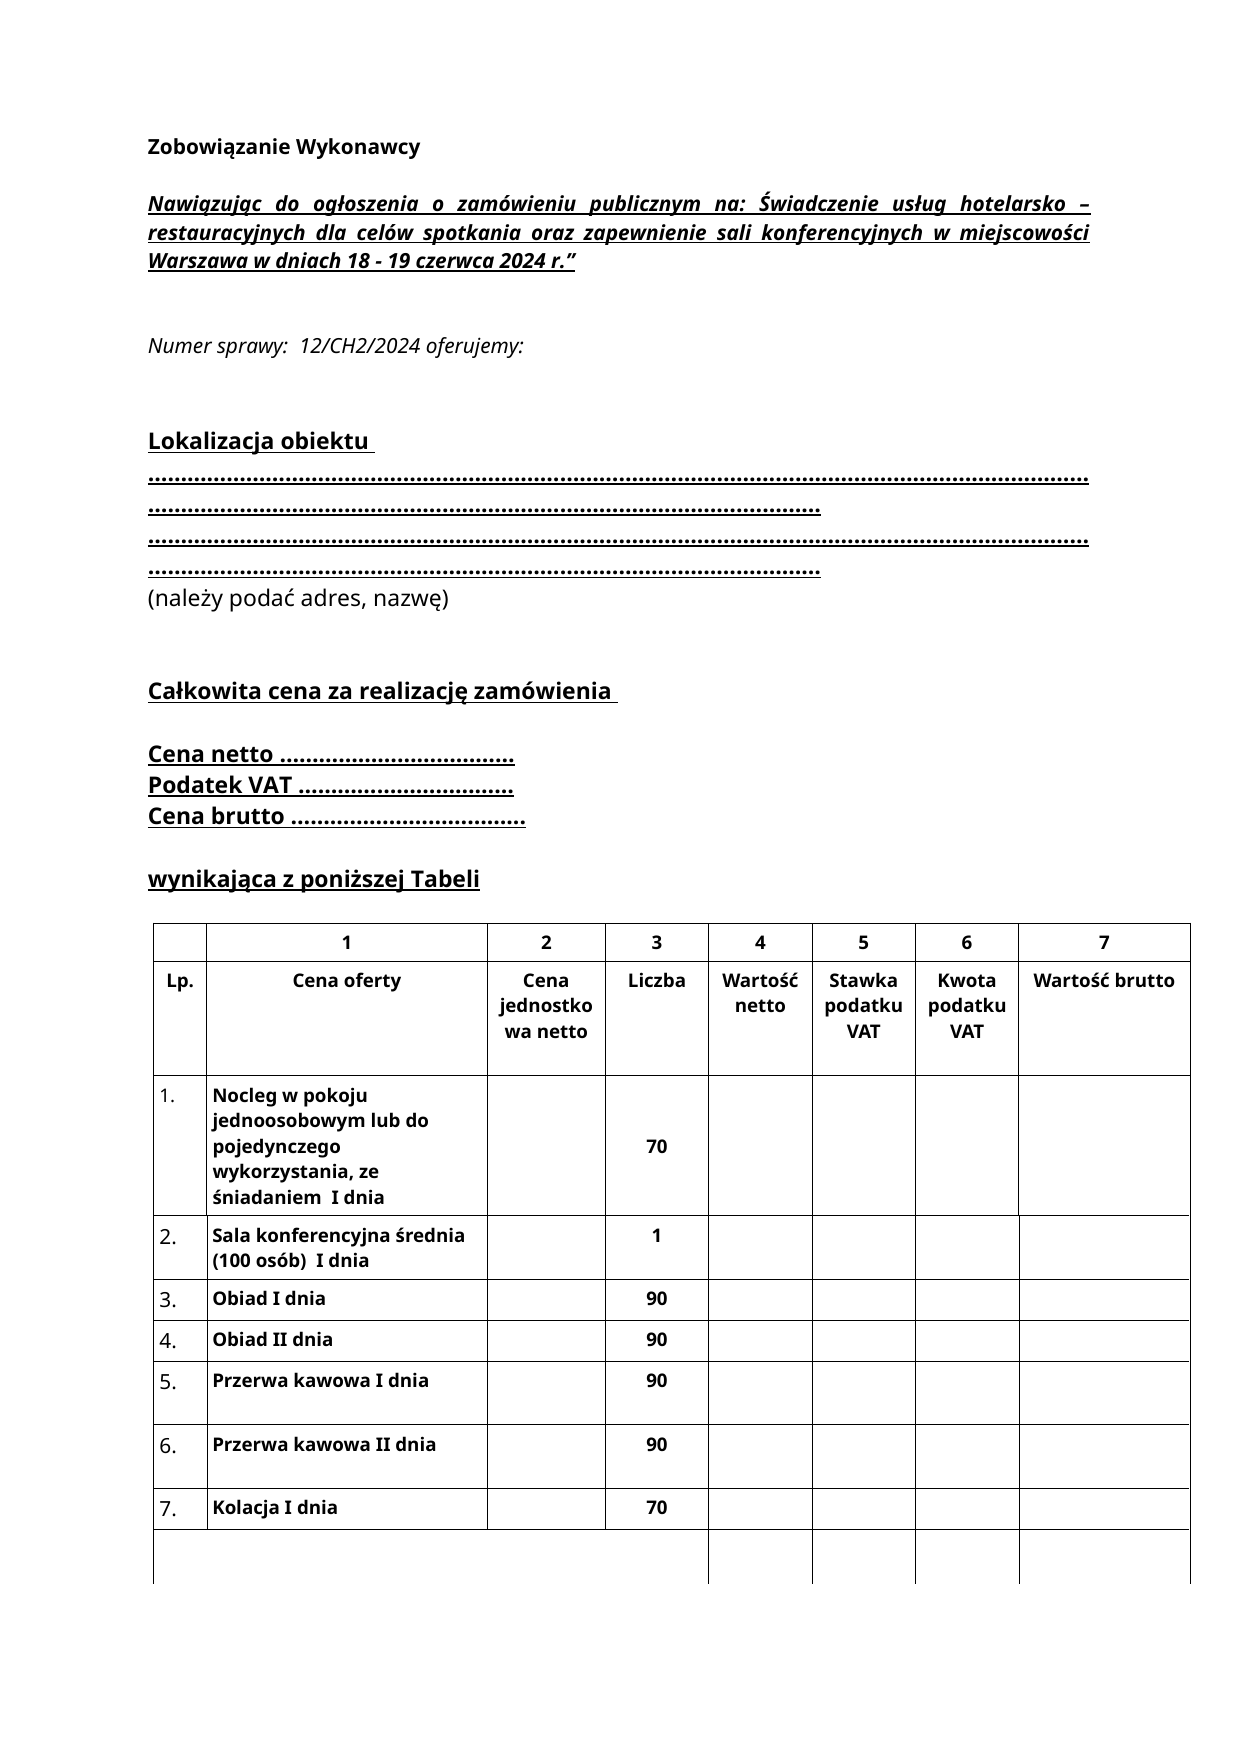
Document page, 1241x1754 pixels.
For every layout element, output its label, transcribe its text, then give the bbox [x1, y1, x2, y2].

text Całkowita cena za realizację zamówienia [148, 675, 1093, 707]
text Lokalizacja obiektu ……………………………………………………………………………………………………………………………………………………………………………………………………...……….………… [148, 425, 1093, 519]
table_cell [154, 1530, 708, 1584]
table_header 1 [207, 924, 487, 961]
table_cell 70 [606, 1489, 708, 1529]
table_cell Sala konferencyjna średnia (100 osób) I dnia [208, 1216, 487, 1279]
table_cell [709, 1216, 812, 1279]
table_cell Wartość netto [709, 962, 812, 1075]
table_cell [1020, 1320, 1190, 1361]
table_cell [813, 1280, 915, 1320]
table_header 4 [709, 924, 812, 961]
text Numer sprawy: 12/CH2/2024 oferujemy: [148, 332, 1093, 360]
table_cell 5. [154, 1362, 207, 1424]
table_cell [916, 1076, 1018, 1215]
table_cell Kwota podatku VAT [916, 962, 1018, 1075]
table_cell [916, 1321, 1019, 1361]
table_cell [813, 1530, 915, 1584]
table_cell 1. [154, 1076, 206, 1215]
table_cell Kolacja I dnia [208, 1489, 487, 1529]
table_cell Lp. [154, 962, 206, 1075]
text Cena brutto ……………………………... [148, 800, 1093, 832]
table_cell [709, 1076, 812, 1215]
table_header [154, 924, 206, 961]
table_cell 4. [154, 1321, 207, 1361]
table_cell [916, 1280, 1019, 1320]
table_cell [709, 1362, 812, 1424]
table_cell 2. [154, 1216, 207, 1279]
table_cell Obiad II dnia [208, 1321, 487, 1361]
table_cell 3. [154, 1280, 207, 1320]
table_cell Obiad I dnia [208, 1280, 487, 1320]
table_cell 6. [154, 1425, 207, 1488]
table_cell Wartość brutto [1019, 962, 1190, 1075]
table_cell 90 [606, 1425, 708, 1488]
table_cell [916, 1425, 1019, 1488]
text (należy podać adres, nazwę) [148, 582, 1093, 613]
text wynikająca z poniższej Tabeli [148, 863, 1093, 894]
table_cell [813, 1425, 915, 1488]
text Cena netto ……………………………… [148, 738, 1093, 769]
table_cell [709, 1530, 812, 1584]
table_header 2 [488, 924, 605, 961]
table_cell [709, 1321, 812, 1361]
table_cell [488, 1321, 605, 1361]
table_cell Przerwa kawowa II dnia [208, 1425, 487, 1488]
table_cell 1 [606, 1216, 708, 1279]
table_cell Przerwa kawowa I dnia [208, 1362, 487, 1424]
table_cell [1020, 1215, 1190, 1279]
table_cell [488, 1076, 605, 1215]
table_header 5 [813, 924, 915, 961]
table_cell [488, 1362, 605, 1424]
table_cell Liczba [606, 962, 708, 1075]
table_cell [916, 1362, 1019, 1424]
table_cell [813, 1216, 915, 1279]
table_cell [813, 1362, 915, 1424]
table_cell [488, 1216, 605, 1279]
table_cell [709, 1425, 812, 1488]
table_cell [1020, 1488, 1190, 1529]
table_header 7 [1019, 924, 1190, 961]
table_cell 90 [606, 1321, 708, 1361]
table_cell [916, 1216, 1019, 1279]
table_cell [1019, 1076, 1190, 1215]
table_cell [1020, 1424, 1190, 1488]
table_cell 90 [606, 1362, 708, 1424]
text Nawiązując do ogłoszenia o zamówieniu publicznym na: Świadczenie usług hotelarsko – restauracyjnych dla celów spotkania oraz zapewnienie sali konferencyjnych w miejscowości Warszawa w dniach 18 - 19 czerwca 2024 r.” [148, 189, 1093, 275]
table_header 3 [606, 924, 708, 961]
table_cell [488, 1280, 605, 1320]
text ……………………………………………………………………………………………………………………………………………………………………………………………………...……….………… [148, 519, 1093, 582]
table_cell 90 [606, 1280, 708, 1320]
table_cell Cena oferty [207, 962, 487, 1075]
table_cell [1020, 1279, 1190, 1320]
table_cell [916, 1530, 1019, 1584]
table_header 6 [916, 924, 1018, 961]
table_cell [488, 1489, 605, 1529]
table_cell [813, 1076, 915, 1215]
table_cell [813, 1321, 915, 1361]
table_cell Nocleg w pokoju jednoosobowym lub do pojedynczego wykorzystania, ze śniadaniem I dnia [207, 1076, 487, 1215]
table_cell [1020, 1529, 1190, 1584]
table_cell [916, 1489, 1019, 1529]
table_cell [813, 1489, 915, 1529]
text Zobowiązanie Wykonawcy [148, 132, 1093, 161]
table_cell [1020, 1361, 1190, 1424]
table_cell Cena jednostkowa netto [488, 962, 605, 1075]
table_cell Stawka podatku VAT [813, 962, 915, 1075]
text Podatek VAT …………………………… [148, 769, 1093, 800]
table_cell 7. [154, 1489, 207, 1529]
table_cell [709, 1489, 812, 1529]
table_cell [709, 1280, 812, 1320]
table_cell [488, 1425, 605, 1488]
table_cell 70 [606, 1076, 708, 1215]
